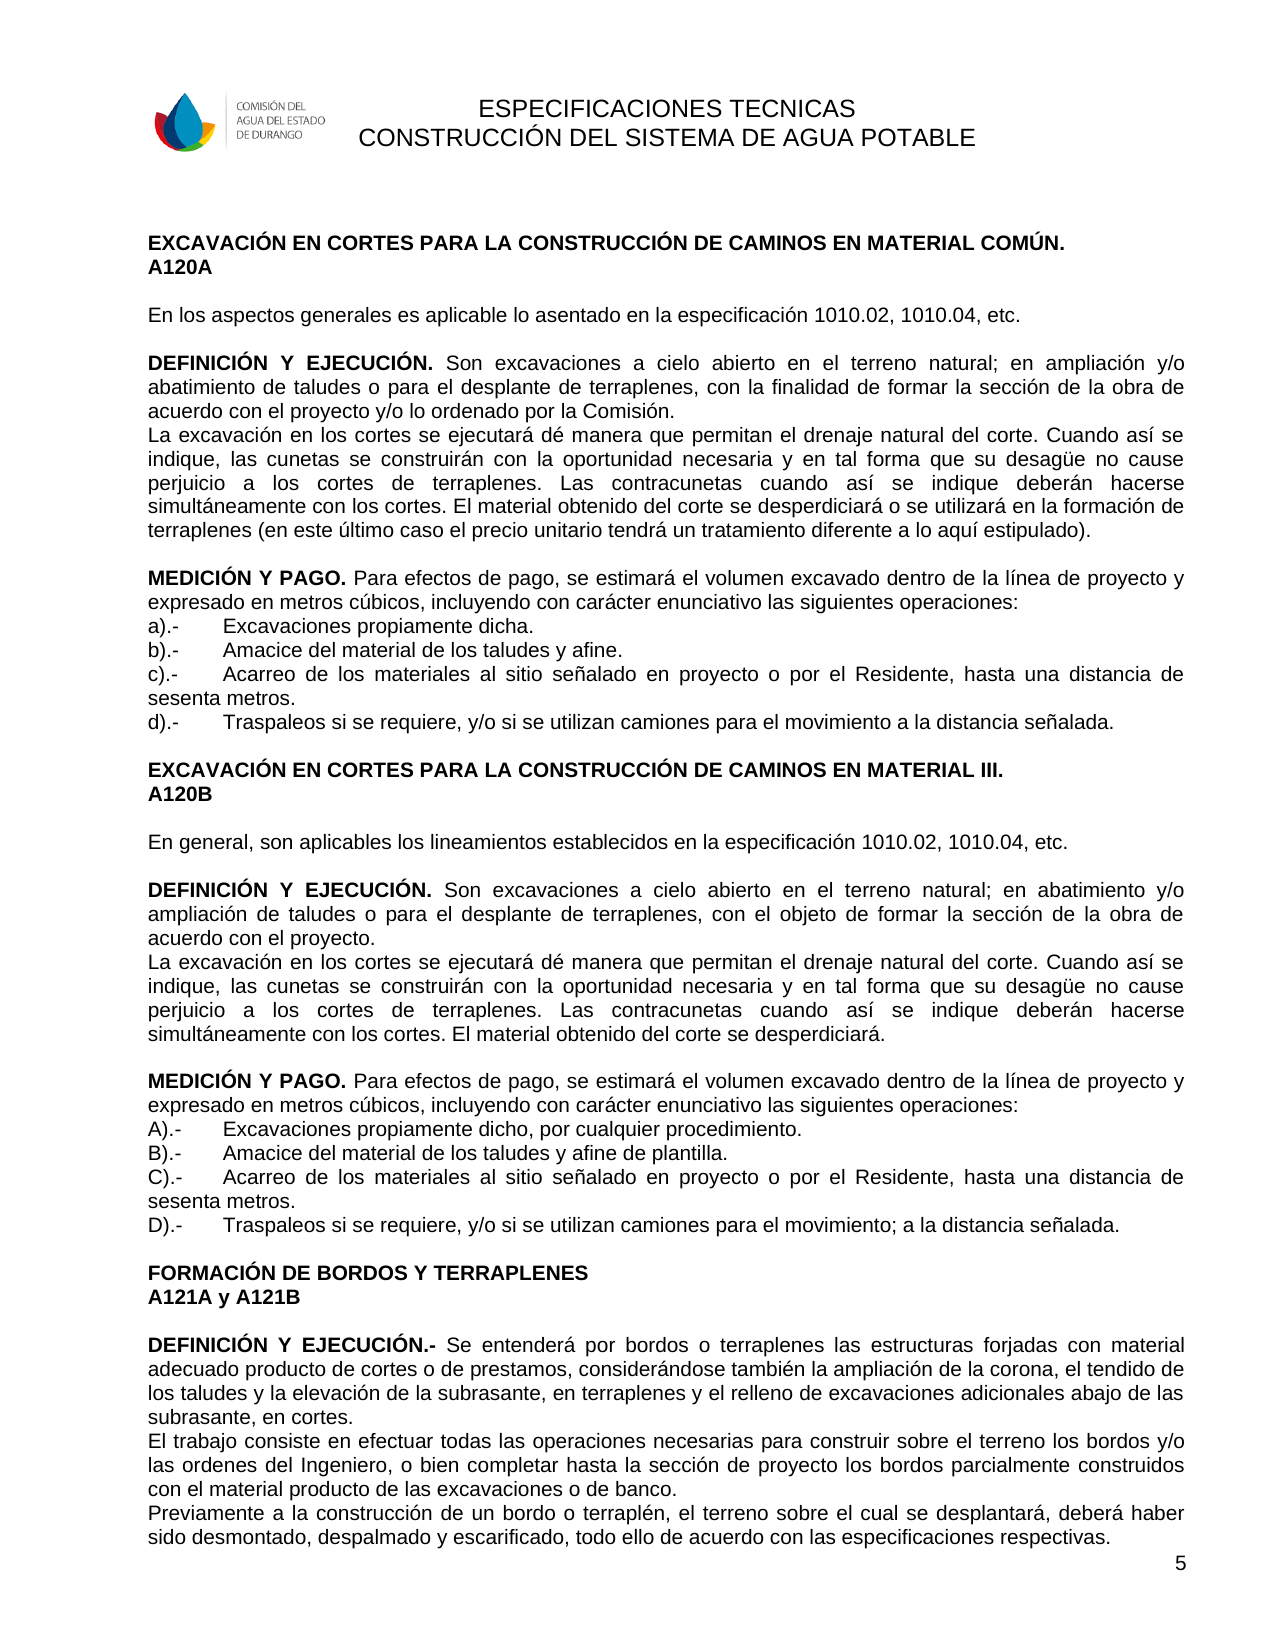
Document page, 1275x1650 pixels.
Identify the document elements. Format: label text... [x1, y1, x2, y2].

text A121A y A121B [148, 1285, 1186, 1309]
text La excavación en los cortes se ejecutará dé manera que permitan el drenaje natural del corte. Cuando así se indique, las cunetas se construirán con la oportunidad necesaria y en tal forma que su desagüe no cause perjuicio a los cortes de terraplenes. Las contracunetas cuando así se indique deberán hacerse simultáneamente con los cortes. El material obtenido del corte se desperdiciará o se utilizará en la formación de terraplenes (en este último caso el precio unitario tendrá un tratamiento diferente a lo aquí estipulado). [148, 422, 1186, 542]
text MEDICIÓN Y PAGO. Para efectos de pago, se estimará el volumen excavado dentro de la línea de proyecto y expresado en metros cúbicos, incluyendo con carácter enunciativo las siguientes operaciones: [148, 1069, 1186, 1117]
text EXCAVACIÓN EN CORTES PARA CAMINOS EN MATERIAL COMÚN. [148, 231, 1186, 255]
text C).- Acarreo de los materiales al sitio señalado en proyecto o por el Residente, hasta una distancia de sesenta metros. [148, 1165, 1186, 1213]
text A120B [148, 782, 1186, 806]
text D).- Traspaleos si se requiere, y/o si se utilizan camiones para el movimiento; a la distancia señalada. [148, 1213, 1186, 1237]
text En los aspectos generales es aplicable lo asentado en la especificación 1010.02, 1010.04, etc. [148, 303, 1186, 327]
text d).- Traspaleos si se requiere, y/o si se utilizan camiones para el movimiento a la distancia señalada. [148, 710, 1186, 734]
text MEDICIÓN Y PAGO. Para efectos de pago, se estimará el volumen excavado dentro de la línea de proyecto y expresado en metros cúbicos, incluyendo con carácter enunciativo las siguientes operaciones: [148, 566, 1186, 614]
text DEFINICIÓN Y EJECUCIÓN.- Se entenderá por bordos o terraplenes las estructuras forjadas con material adecuado producto de cortes o de prestamos, considerándose también la ampliación de la corona, el tendido de los taludes y la elevación de la subrasante, en terraplenes y el relleno de excavaciones adicionales abajo de las subrasante, en cortes. [148, 1333, 1186, 1429]
text A120A [148, 255, 1186, 279]
text DEFINICIÓN Y EJECUCIÓN. Son excavaciones a cielo abierto en el terreno natural; en ampliación y/o abatimiento de taludes o para el desplante de terraplenes, con la finalidad de formar la sección de la obra de acuerdo con el proyecto y/o lo ordenado por [148, 351, 1186, 422]
text a).- Excavaciones propiamente dicha. [148, 614, 1186, 638]
text En general, son aplicables los lineamientos establecidos en la especificación 1010.02, 1010.04, etc. [148, 830, 1186, 854]
picture [147, 75, 332, 167]
text DEFINICIÓN Y EJECUCIÓN. Son excavaciones a cielo abierto en el terreno natural; en abatimiento y/o ampliación de taludes o para el desplante de terraplenes, con el objeto de formar la sección de la obra de acuerdo con el proyecto. [148, 878, 1186, 949]
text FORMACIÓN DE BORDOS Y TERRAPLENES [148, 1261, 1186, 1285]
text Previamente a la construcción de un bordo o terraplén, el terreno sobre el cual se desplantará, deberá haber sido desmontado, despalmado y escarificado, todo ello de acuerdo con las especificaciones respectivas. [148, 1501, 1186, 1548]
text EXCAVACIÓN EN CORTES PARA CAMINOS EN MATERIAL III. [148, 758, 1186, 782]
text El trabajo consiste en efectuar todas las operaciones necesarias para construir sobre el terreno los bordos y/o las ordenes del Ingeniero, o bien completar hasta la sección de proyecto los bordos parcialmente construidos con el material producto de las excavaciones o de banco. [148, 1429, 1186, 1501]
text c).- Acarreo de los materiales al sitio señalado en proyecto o por el Residente, hasta una distancia de sesenta metros. [148, 662, 1186, 710]
text La excavación en los cortes se ejecutará dé manera que permitan el drenaje natural del corte. Cuando así se indique, las cunetas se construirán con la oportunidad necesaria y en tal forma que su desagüe no cause perjuicio a los cortes de terraplenes. Las contracunetas cuando así se indique deberán hacerse simultáneamente con los cortes. El material obtenido del corte se desperdiciará. [148, 949, 1186, 1045]
text A).- Excavaciones propiamente dicho, por cualquier procedimiento. [148, 1117, 1186, 1141]
text B).- Amacice del material de los taludes y afine de plantilla. [148, 1141, 1186, 1165]
text b).- Amacice del material de los taludes y afine. [148, 638, 1186, 662]
